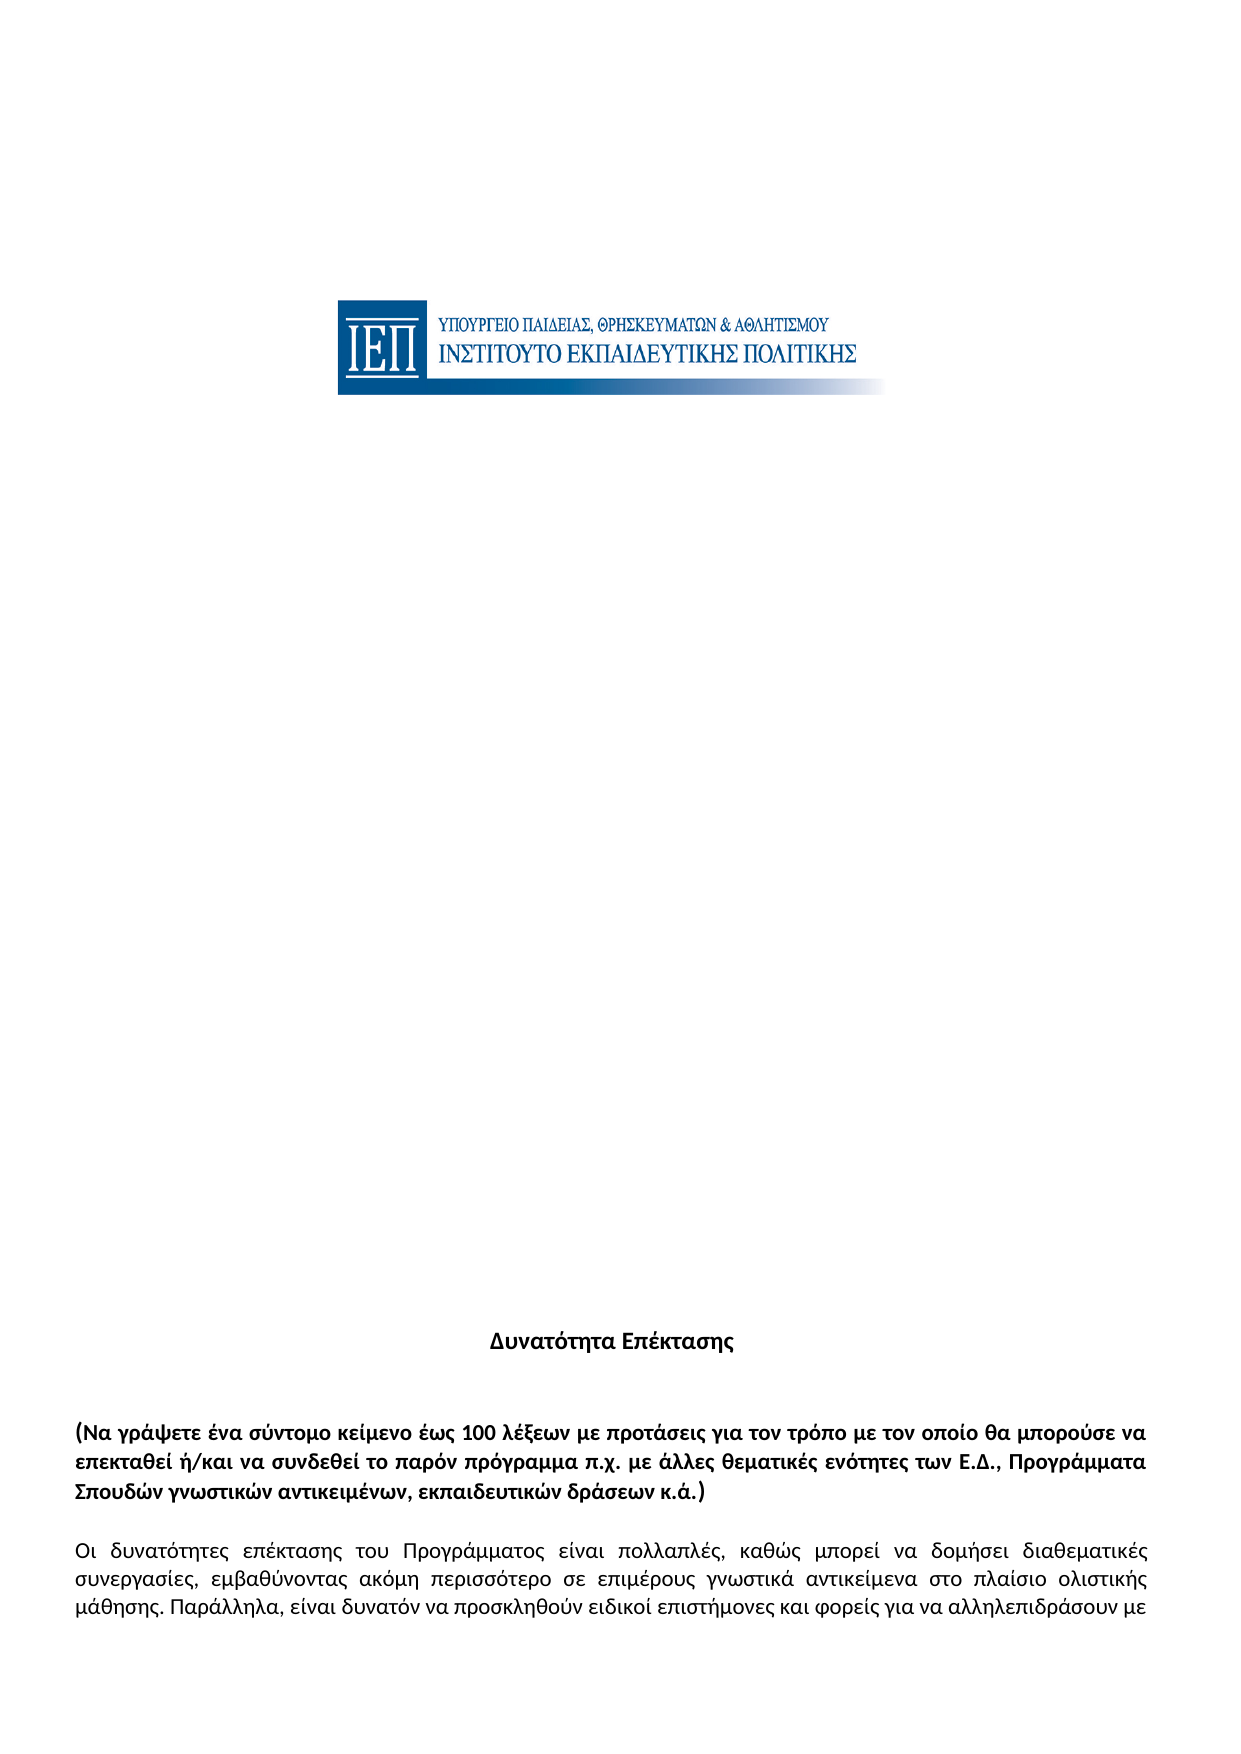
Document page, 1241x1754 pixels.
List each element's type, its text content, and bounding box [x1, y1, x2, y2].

text Δυνατότητα Επέκτασης [75, 1325, 1148, 1355]
picture [337, 300, 886, 395]
text (Να γράψετε ένα σύντομο κείμενο έως 100 λέξεων με προτάσεις για τον τρόπο με τον οποίο θα μπορούσε να επεκταθεί ή/και να συνδεθεί το παρόν πρόγραμμα π.χ. με άλλες θεματικές ενότητες των Ε.Δ., Προγράμματα Σπουδών γνωστικών αντικειμένων, εκπαιδευτικών δράσεων κ.ά.) [75, 1416, 1148, 1506]
text Οι δυνατότητες επέκτασης του Προγράμματος είναι πολλαπλές, καθώς μπορεί να δομήσει διαθεματικές συνεργασίες, εμβαθύνοντας ακόμη περισσότερο σε επιμέρους γνωστικά αντικείμενα στο πλαίσιο ολιστικής μάθησης. Παράλληλα, είναι δυνατόν να προσκληθούν ειδικοί επιστήμονες και φορείς για να αλληλεπιδράσουν με τη μαθητική ομάδα κατά την επεξεργασία της θεματολογίας, προσφέροντας πολύτιμες εμπειρίες και δίνοντας την ευκαιρία για ανάληψη περαιτέρω δράσεων των εφήβων π.χ. με τη μορφή εθελοντικής προσφοράς για τη διάχυση των αποτελεσμάτων. Τέλος, το Πρόγραμμα μπορεί να προσκαλέσει μαθητικές ομάδες άλλων σχολείων που ασχολούνται με ανάλογα θέματα ώστε να μοιραστούν γνώσεις, εμπειρίες και καλές πρακτικές για την εδραίωση υγιών στάσεων. Είναι σημαντικό το Πρόγραμμα να μην περιοριστεί στον κύκλο των προβλεπόμενων εργαστηρίων αλλά να λειτουργήσει ως εφαλτήριο για τη διαμόρφωση ανάλογης σχολικής κουλτούρας για ποιοτική καθημερινότητα και να πολλαπλασιάσει το μήνυμα στην τοπική κοινότητα με ανάλογες εκδηλώσεις τόσο εντός όσο και εκτός σχολείου. [75, 1536, 1148, 1620]
